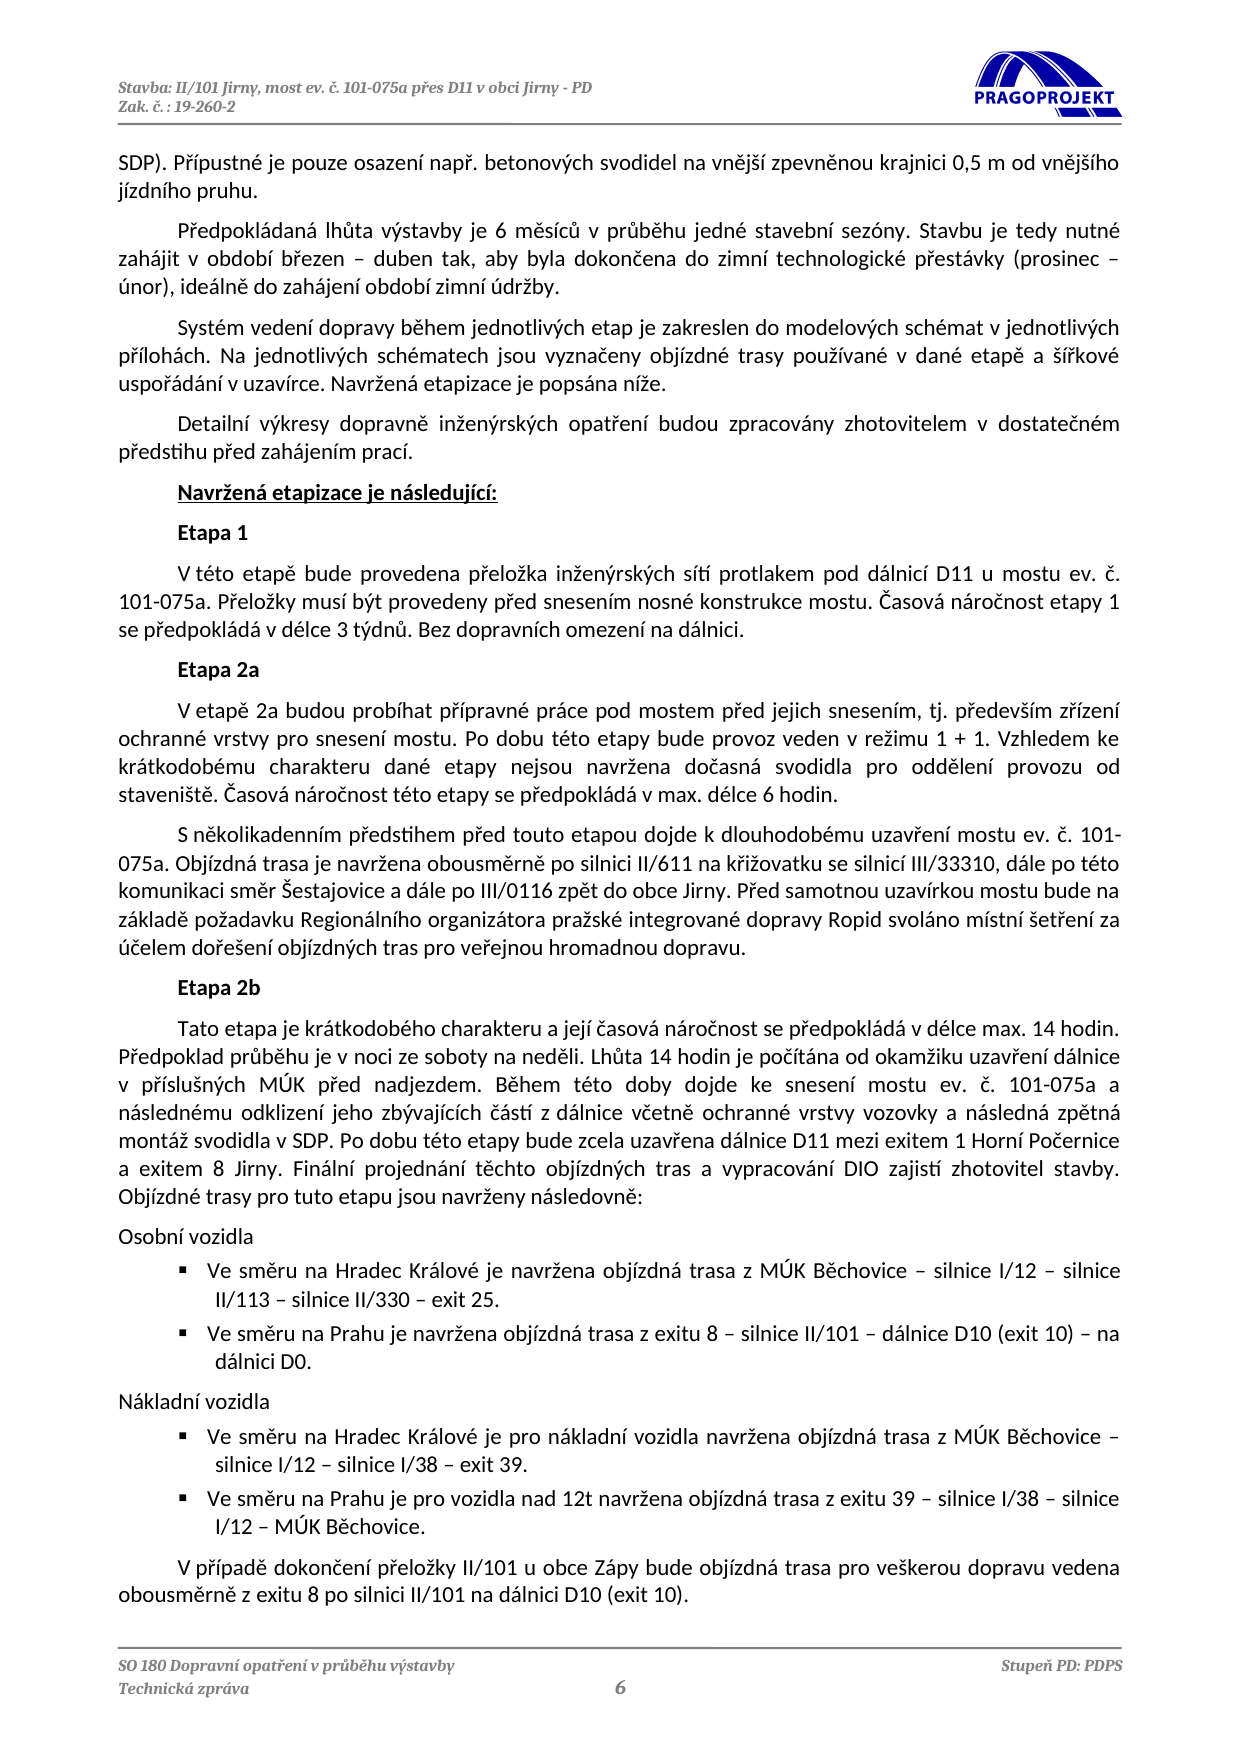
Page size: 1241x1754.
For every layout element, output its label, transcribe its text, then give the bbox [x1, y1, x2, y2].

text Ve směru na Hradec Králové je navržena objízdná trasa z MÚK Běchovice – silnice I/12 – silnice II/113 – silnice II/330 – exit 25. [177, 1257, 1122, 1313]
text V etapě 2a budou probíhat přípravné práce pod mostem před jejich snesením, tj. především zřízení ochranné vrstvy pro snesení mostu. Po dobu této etapy bude provoz veden v režimu 1 + 1. Vzhledem ke krátkodobému charakteru dané etapy nejsou navržena dočasná svodidla pro oddělení provozu od staveniště. Časová náročnost této etapy se předpokládá v max. délce 6 hodin. [118, 696, 1122, 808]
text S několikadenním předstihem před touto etapou dojde k dlouhodobému uzavření mostu ev. č. 101-075a. Objízdná trasa je navržena obousměrně po silnici II/611 na křižovatku se silnicí III/33310, dále po této komunikaci směr Šestajovice a dále po III/0116 zpět do obce Jirny. Před samotnou uzavírkou mostu bude na základě požadavku Regionálního organizátora pražské integrované dopravy Ropid svoláno místní šetření za účelem dořešení objízdných tras pro veřejnou hromadnou dopravu. [118, 821, 1122, 961]
text V případě dokončení přeložky II/101 u obce Zápy bude objízdná trasa pro veškerou dopravu vedena obousměrně z exitu 8 po silnici II/101 na dálnici D10 (exit 10). [118, 1553, 1122, 1609]
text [118, 148, 1122, 204]
text Etapa 1 [118, 518, 1122, 546]
text V této etapě bude provedena přeložka inženýrských sítí protlakem pod dálnicí D11 u mostu ev. č. 101-075a. Přeložky musí být provedeny před snesením nosné konstrukce mostu. Časová náročnost etapy 1 se předpokládá v délce 3 týdnů. Bez dopravních omezení na dálnici. [118, 559, 1122, 643]
text Nákladní vozidla [118, 1387, 1122, 1416]
text Ve směru na Hradec Králové je pro nákladní vozidla navržena objízdná trasa z MÚK Běchovice – silnice I/12 – silnice I/38 – exit 39. [177, 1422, 1122, 1478]
text Detailní výkresy dopravně inženýrských opatření budou zpracovány zhotovitelem v dostatečném předstihu před zahájením prací. [118, 409, 1122, 465]
text Předpokládaná lhůta výstavby je 6 měsíců v průběhu jedné stavební sezóny. Stavbu je tedy nutné zahájit v období březen – duben tak, aby byla dokončena do zimní technologické přestávky (prosinec – únor), ideálně do zahájení období zimní údržby. [118, 216, 1122, 300]
picture [974, 50, 1123, 118]
text Systém vedení dopravy během jednotlivých etap je zakreslen do modelových schémat v jednotlivých přílohách. Na jednotlivých schématech jsou vyznačeny objízdné trasy používané v dané etapě a šířkové uspořádání v uzavírce. Navržená etapizace je popsána níže. [118, 313, 1122, 397]
text Tato etapa je krátkodobého charakteru a její časová náročnost se předpokládá v délce max. 14 hodin. Předpoklad průběhu je v noci ze soboty na neděli. Lhůta 14 hodin je počítána od okamžiku uzavření dálnice v příslušných MÚK před nadjezdem. Během této doby dojde ke snesení mostu ev. č. 101-075a a následnému odklizení jeho zbývajících částí z dálnice včetně ochranné vrstvy vozovky a následná zpětná montáž svodidla v SDP. Po dobu této etapy bude zcela uzavřena dálnice D11 mezi exitem 1 Horní Počernice a exitem 8 Jirny. Finální projednání těchto objízdných tras a vypracování DIO zajistí zhotovitel stavby. Objízdné trasy pro tuto etapu jsou navrženy následovně: [118, 1014, 1122, 1210]
text Osobní vozidla [118, 1222, 1122, 1250]
text Ve směru na Prahu je navržena objízdná trasa z exitu 8 – silnice II/101 – dálnice D10 (exit 10) – na dálnici D0. [177, 1319, 1122, 1375]
text Ve směru na Prahu je pro vozidla nad 12t navržena objízdná trasa z exitu 39 – silnice I/38 – silnice I/12 – MÚK Běchovice. [177, 1484, 1122, 1540]
text Etapa 2a [118, 656, 1122, 683]
text Navržená etapizace je následující: [118, 478, 1122, 506]
text Etapa 2b [118, 973, 1122, 1001]
